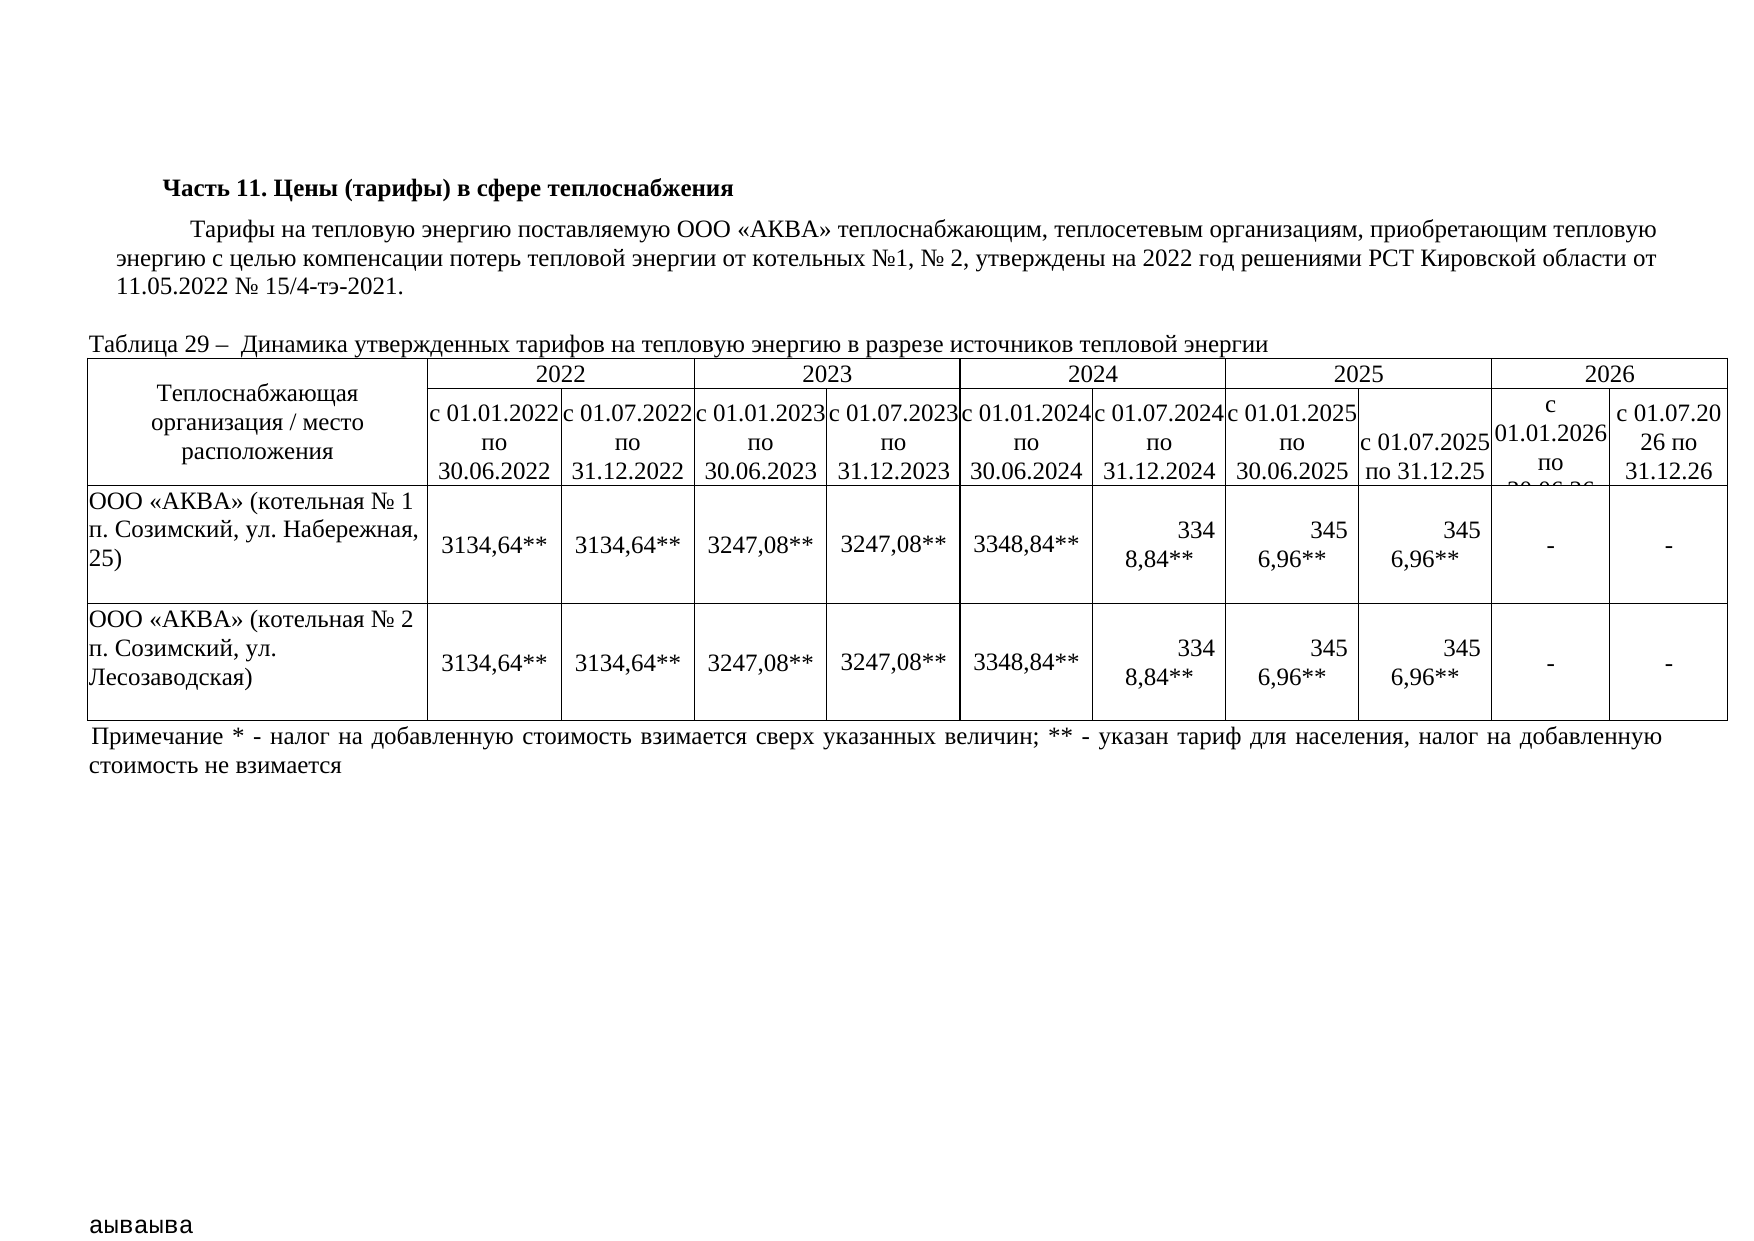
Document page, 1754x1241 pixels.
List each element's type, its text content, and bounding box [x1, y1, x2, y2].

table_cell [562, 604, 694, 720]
subtitle Часть 11. Цены (тарифы) в сфере теплоснабжения [89, 173, 1623, 201]
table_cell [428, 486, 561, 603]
text Динамика утвержденных тарифов на тепловую энергию в разрезе источников тепловой энергии [89, 329, 1665, 358]
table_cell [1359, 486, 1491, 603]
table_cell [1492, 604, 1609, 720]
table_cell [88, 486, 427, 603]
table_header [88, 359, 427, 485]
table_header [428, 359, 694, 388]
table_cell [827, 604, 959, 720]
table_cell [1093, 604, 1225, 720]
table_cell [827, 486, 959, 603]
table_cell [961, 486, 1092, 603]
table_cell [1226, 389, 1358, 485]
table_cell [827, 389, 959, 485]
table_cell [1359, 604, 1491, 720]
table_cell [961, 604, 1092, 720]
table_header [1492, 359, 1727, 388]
text Тарифы на тепловую энергию поставляемую ООО «АКВА» теплоснабжающим, теплосетевым организациям, приобретающим тепловую энергию с целью компенсации потерь тепловой энергии от котельных №1, № 2, утверждены на 2022 год решениями РСТ Кировской области от 11.05.2022 № 15/4-тэ-2021. [116, 214, 1665, 300]
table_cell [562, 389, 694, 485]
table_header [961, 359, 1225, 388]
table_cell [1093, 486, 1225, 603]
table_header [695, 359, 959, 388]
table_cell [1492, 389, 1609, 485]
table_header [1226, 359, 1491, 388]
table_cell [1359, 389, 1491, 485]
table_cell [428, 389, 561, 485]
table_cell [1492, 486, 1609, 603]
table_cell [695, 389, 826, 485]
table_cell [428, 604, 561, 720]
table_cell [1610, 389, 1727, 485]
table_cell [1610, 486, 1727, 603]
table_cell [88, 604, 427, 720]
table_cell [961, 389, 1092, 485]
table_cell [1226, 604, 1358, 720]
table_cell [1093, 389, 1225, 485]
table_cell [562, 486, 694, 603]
text Примечание * - налог на добавленную стоимость взимается сверх указанных величин; ** - указан тариф для населения, налог на добавленную стоимость не взимается [89, 721, 1665, 779]
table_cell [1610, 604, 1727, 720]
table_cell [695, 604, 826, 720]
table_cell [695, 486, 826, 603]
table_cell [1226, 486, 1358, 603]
